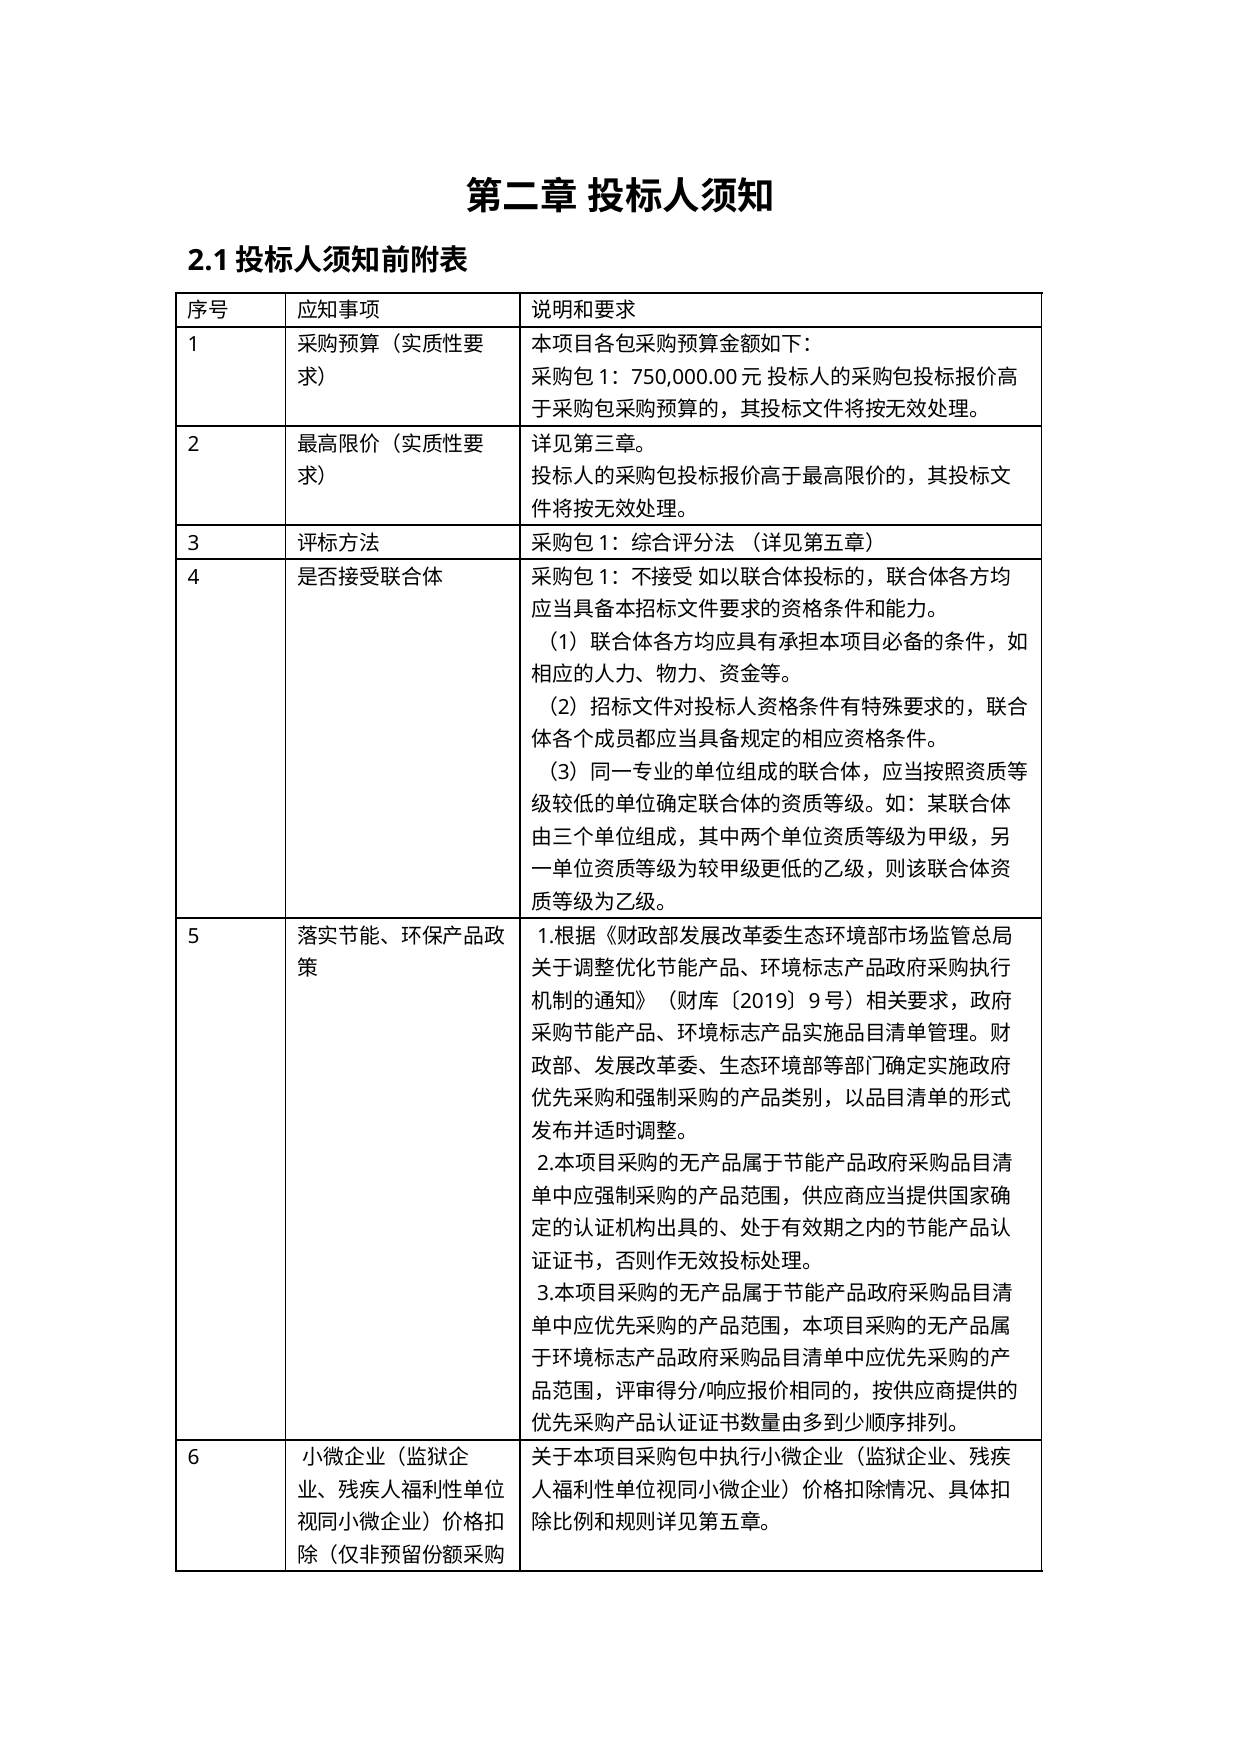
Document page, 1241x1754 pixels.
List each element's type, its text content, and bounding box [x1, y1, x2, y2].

table_cell 评标方法 [286, 526, 519, 558]
table_cell 详见第三章。 投标人的采购包投标报价高于最高限价的，其投标文件将按无效处理。 [521, 427, 1041, 524]
table_cell 采购包1：综合评分法 （详见第五章） [521, 526, 1041, 558]
table_cell 6 [177, 1441, 285, 1570]
text 2.1投标人须知前附表 [187, 227, 1053, 292]
table_cell 采购预算（实质性要求） [286, 328, 519, 425]
table_header 应知事项 [286, 294, 519, 326]
table_cell 采购包1：不接受 如以联合体投标的，联合体各方均应当具备本招标文件要求的资格条件和能力。 （1）联合体各方均应具有承担本项目必备的条件，如相应的人力、物力、资金等。 （2）招标文件对投标人资格条件有特殊要求的，联合体各个成员都应当具备规定的相应资格条件。 （3）同一专业的单位组成的联合体，应当按照资质等级较低的单位确定联合体的资质等级。如：某联合体由三个单位组成，其中两个单位资质等级为甲级，另一单位资质等级为较甲级更低的乙级，则该联合体资质等级为乙级。 [521, 560, 1041, 917]
text 第二章 投标人须知 [187, 162, 1053, 227]
table_cell 3 [177, 526, 285, 558]
table_cell 5 [177, 919, 285, 1439]
table_cell 最高限价（实质性要求） [286, 427, 519, 524]
table_header 序号 [177, 294, 285, 326]
table_cell 4 [177, 560, 285, 917]
table_cell 本项目各包采购预算金额如下： 采购包1：750,000.00元 投标人的采购包投标报价高于采购包采购预算的，其投标文件将按无效处理。 [521, 328, 1041, 425]
table_cell 2 [177, 427, 285, 524]
table_cell 是否接受联合体 [286, 560, 519, 917]
table_cell 1 [177, 328, 285, 425]
table_cell 落实节能、环保产品政策 [286, 919, 519, 1439]
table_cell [286, 1441, 519, 1570]
table_header 说明和要求 [521, 294, 1041, 326]
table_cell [521, 1441, 1041, 1570]
table_cell 1.根据《财政部发展改革委生态环境部市场监管总局关于调整优化节能产品、环境标志产品政府采购执行机制的通知》（财库〔2019〕9号）相关要求，政府采购节能产品、环境标志产品实施品目清单管理。财政部、发展改革委、生态环境部等部门确定实施政府优先采购和强制采购的产品类别，以品目清单的形式发布并适时调整。 2.本项目采购的无产品属于节能产品政府采购品目清单中应强制采购的产品范围，供应商应当提供国家确定的认证机构出具的、处于有效期之内的节能产品认证证书，否则作无效投标处理。 3.本项目采购的无产品属于节能产品政府采购品目清单中应优先采购的产品范围，本项目采购的无产品属于环境标志产品政府采购品目清单中应优先采购的产品范围，评审得分/响应报价相同的，按供应商提供的优先采购产品认证证书数量由多到少顺序排列。 [521, 919, 1041, 1439]
